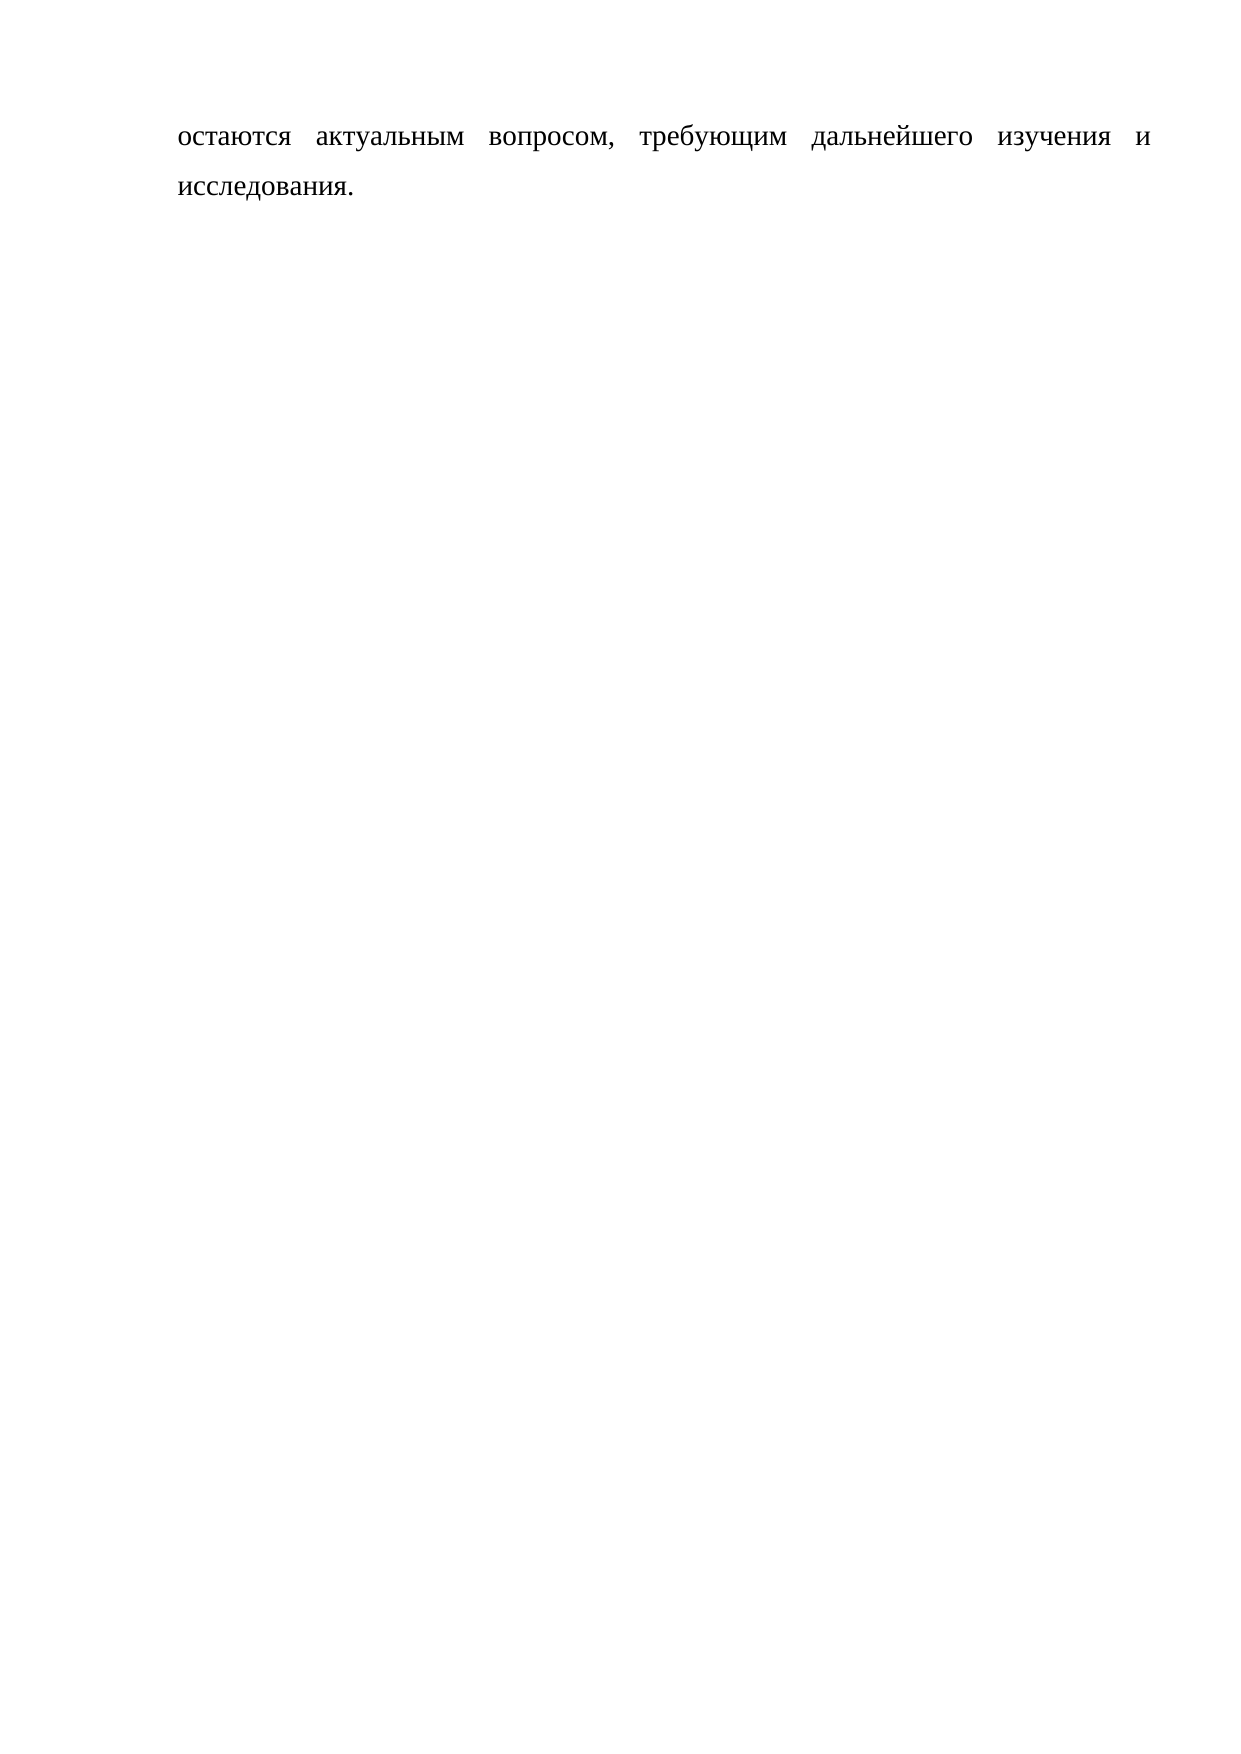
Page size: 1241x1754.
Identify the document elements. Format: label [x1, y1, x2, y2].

text [177, 118, 1152, 202]
